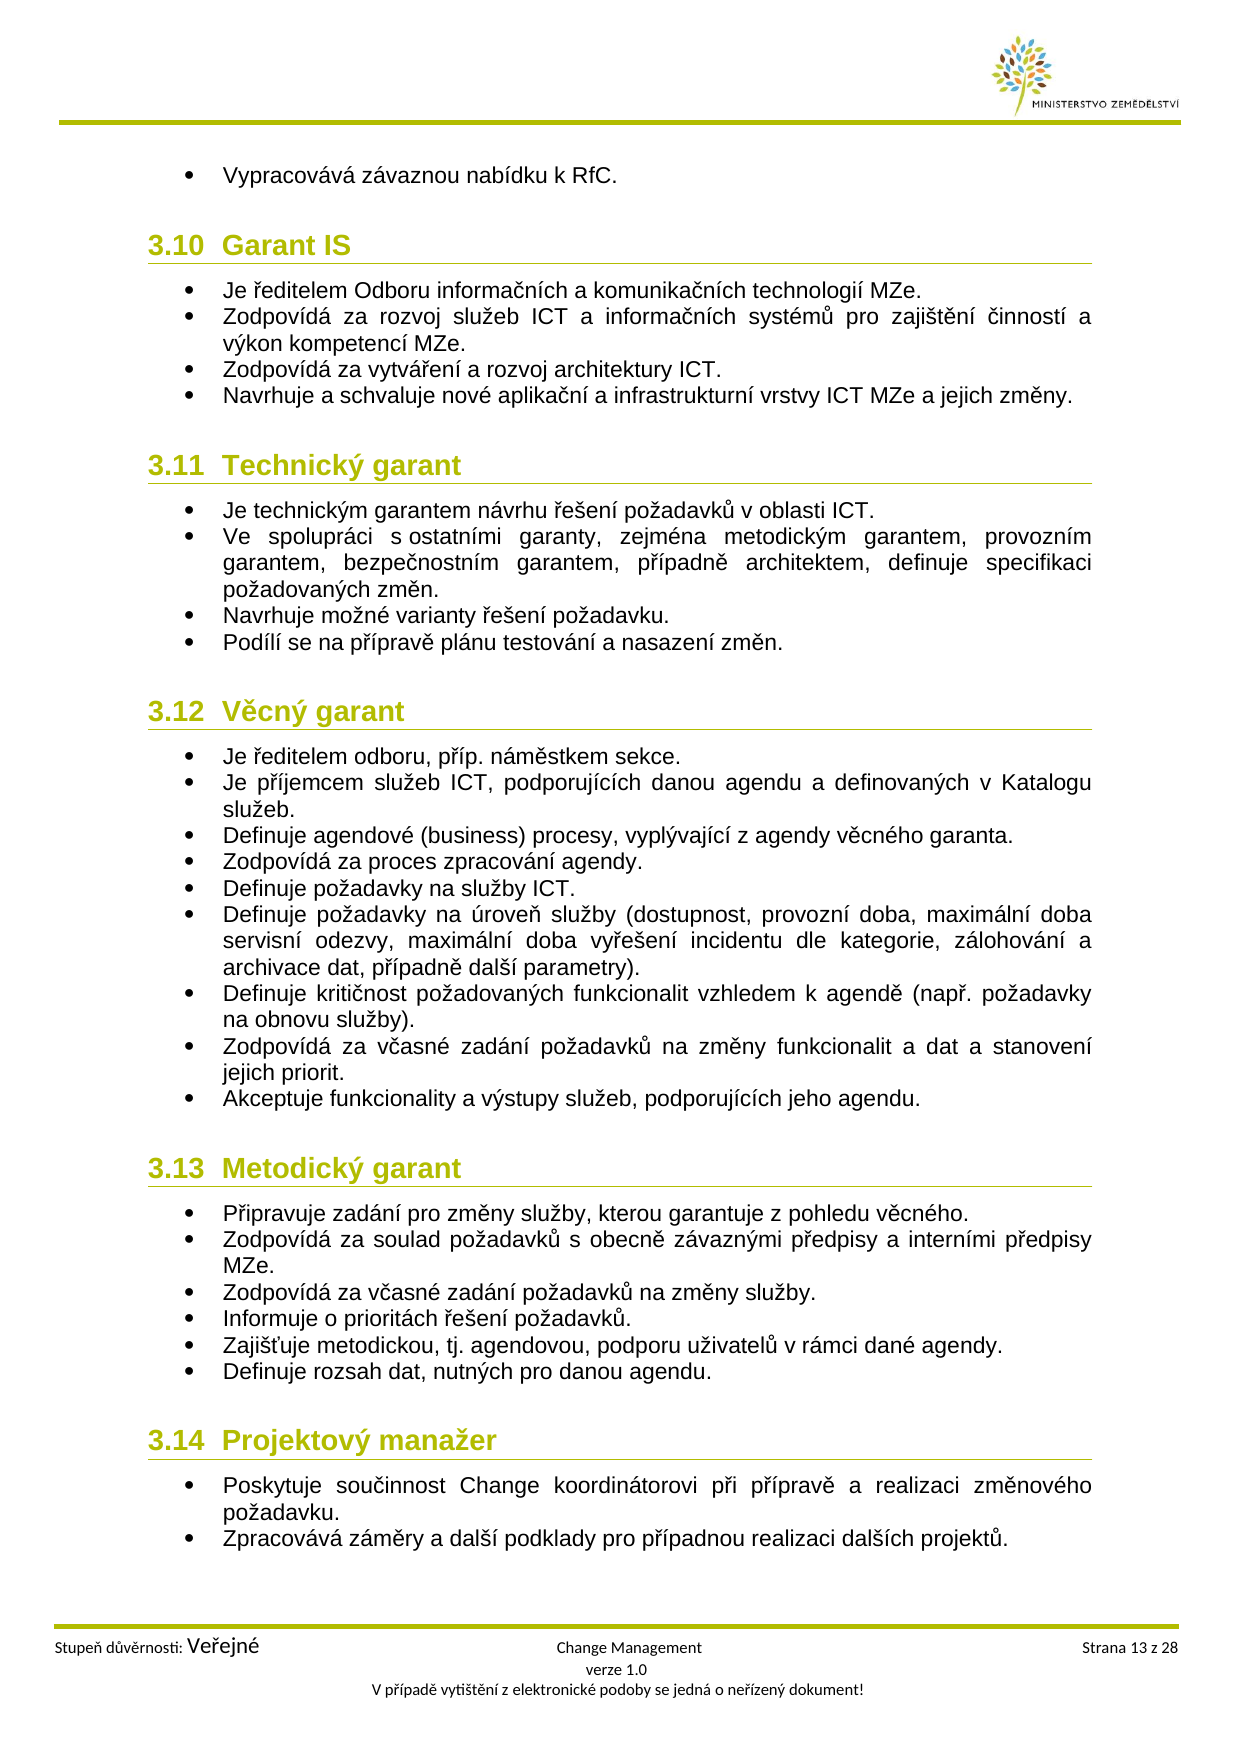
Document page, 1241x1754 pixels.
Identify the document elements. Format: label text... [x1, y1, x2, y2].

list Zpracovává záměry a další podklady pro případnou realizaci dalších projektů. [185, 1525, 1092, 1551]
list Poskytuje součinnost Change koordinátorovi při přípravě a realizaci změnového požadavku. [185, 1472, 1092, 1525]
list Zajišťuje metodickou, tj. agendovou, podporu uživatelů v rámci dané agendy. [185, 1332, 1092, 1358]
list Je technickým garantem návrhu řešení požadavků v oblasti ICT. [185, 497, 1092, 523]
subtitle Garant IS [148, 228, 1092, 263]
subtitle Metodický garant [148, 1151, 1092, 1186]
list Zodpovídá za rozvoj služeb ICT a informačních systémů pro zajištění činností a výkon kompetencí MZe. [185, 303, 1092, 356]
list Zodpovídá za proces zpracování agendy. [185, 848, 1092, 874]
list Informuje o prioritách řešení požadavků. [185, 1305, 1092, 1332]
list Připravuje zadání pro změny služby, kterou garantuje z pohledu věcného. [185, 1200, 1092, 1226]
list Zodpovídá za vytváření a rozvoj architektury ICT. [185, 356, 1092, 382]
subtitle Věcný garant [148, 694, 1092, 729]
list Zodpovídá za včasné zadání požadavků na změny funkcionalit a dat a stanovení jejich priorit. [185, 1033, 1092, 1085]
list Je ředitelem Odboru informačních a komunikačních technologií MZe. [185, 277, 1092, 303]
list Zodpovídá za včasné zadání požadavků na změny služby. [185, 1279, 1092, 1305]
subtitle Projektový manažer [148, 1423, 1092, 1459]
list Je ředitelem odboru, příp. náměstkem sekce. [185, 743, 1092, 769]
list Definuje požadavky na služby ICT. [185, 874, 1092, 901]
picture [989, 29, 1182, 121]
list Zodpovídá za soulad požadavků s obecně závaznými předpisy a interními předpisy MZe. [185, 1226, 1092, 1279]
list Definuje rozsah dat, nutných pro danou agendu. [185, 1358, 1092, 1384]
list Definuje agendové (business) procesy, vyplývající z agendy věcného garanta. [185, 822, 1092, 848]
list Navrhuje možné varianty řešení požadavku. [185, 602, 1092, 628]
list Akceptuje funkcionality a výstupy služeb, podporujících jeho agendu. [185, 1085, 1092, 1112]
list Vypracovává závaznou nabídku k RfC. [185, 162, 1092, 189]
list Podílí se na přípravě plánu testování a nasazení změn. [185, 628, 1092, 655]
list Ve spolupráci s ostatními garanty, zejména metodickým garantem, provozním garantem, bezpečnostním garantem, případně architektem, definuje specifikaci požadovaných změn. [185, 523, 1092, 602]
list Definuje požadavky na úroveň služby (dostupnost, provozní doba, maximální doba servisní odezvy, maximální doba vyřešení incidentu dle kategorie, zálohování a archivace dat, případně další parametry). [185, 901, 1092, 980]
subtitle Technický garant [148, 447, 1092, 483]
list Je příjemcem služeb ICT, podporujících danou agendu a definovaných v Katalogu služeb. [185, 769, 1092, 822]
list Definuje kritičnost požadovaných funkcionalit vzhledem k agendě (např. požadavky na obnovu služby). [185, 980, 1092, 1033]
list Navrhuje a schvaluje nové aplikační a infrastrukturní vrstvy ICT MZe a jejich změny. [185, 382, 1092, 409]
